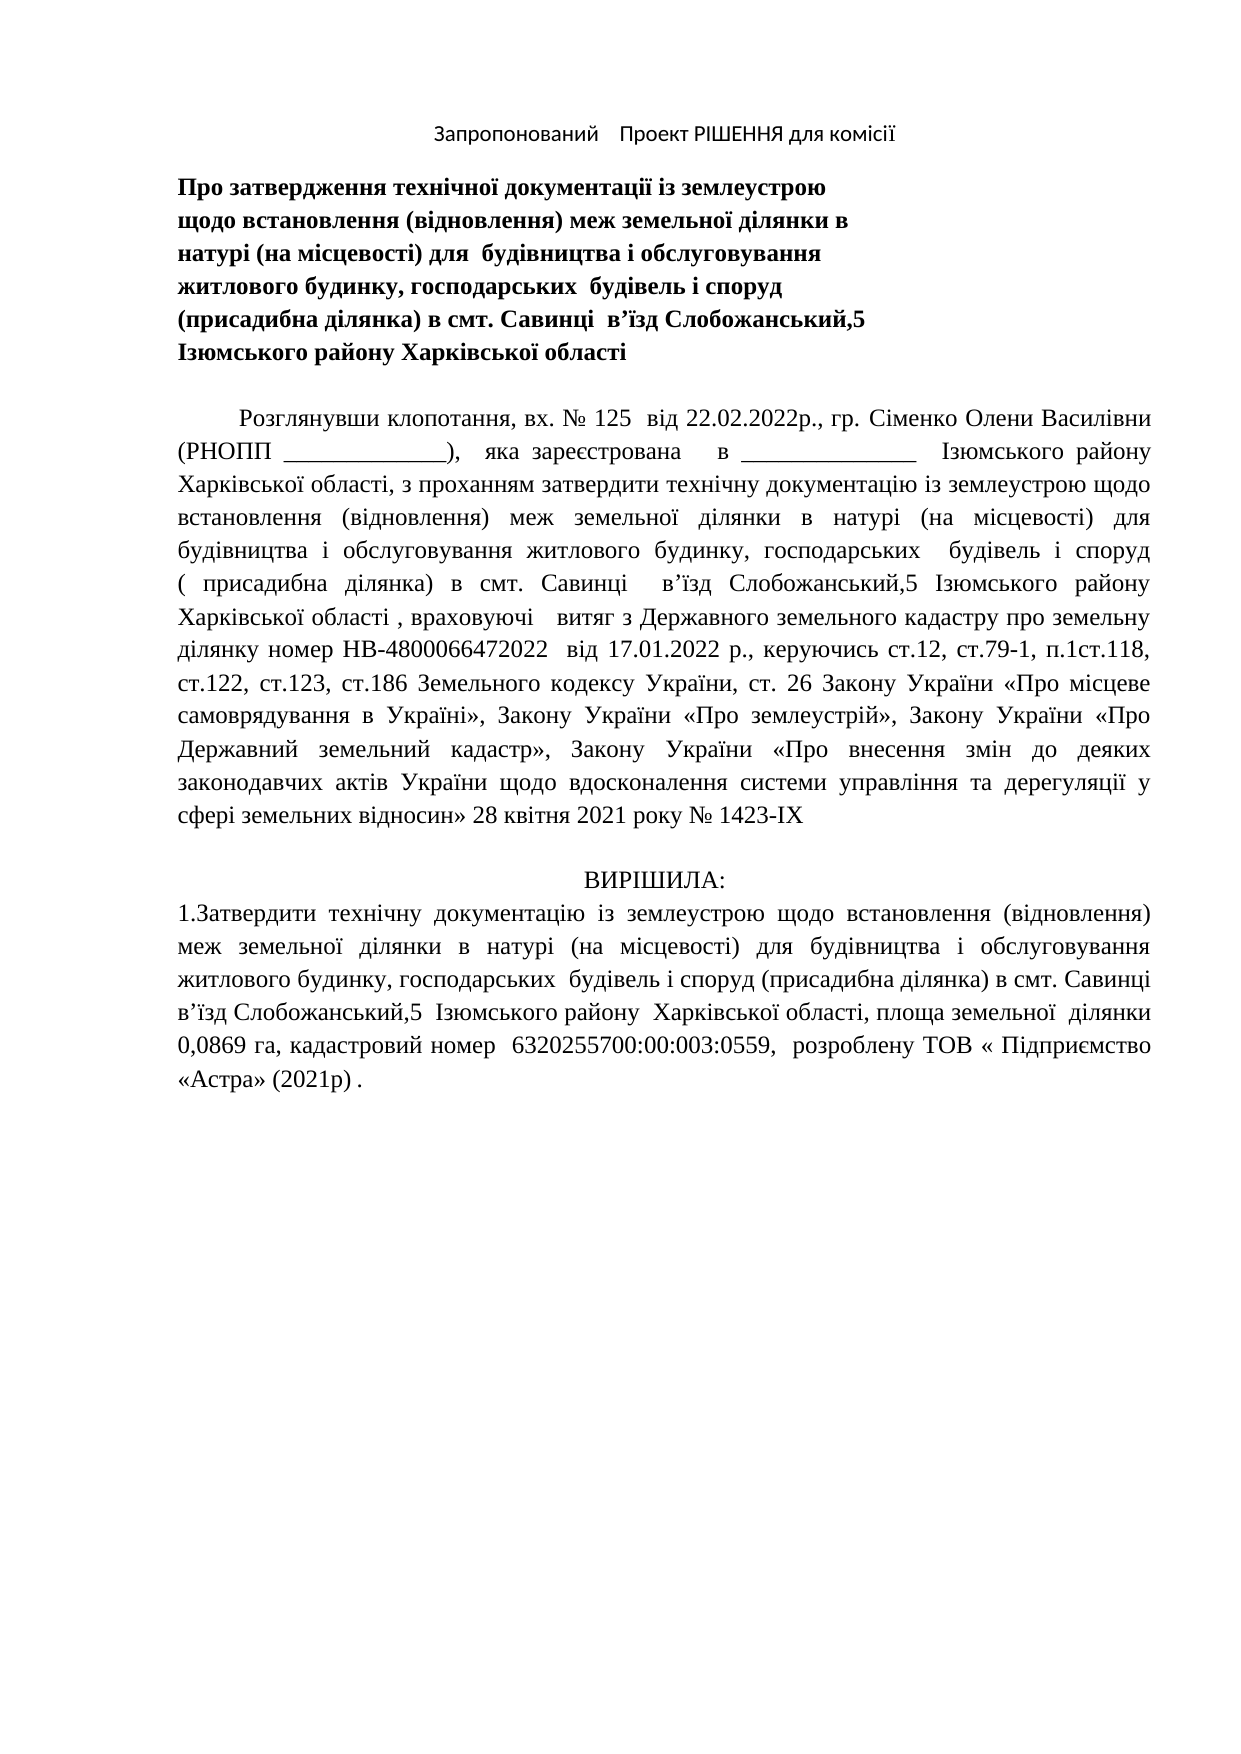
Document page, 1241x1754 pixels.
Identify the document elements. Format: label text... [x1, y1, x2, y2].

text Розглянувши клопотання, вх. № 125 від 22.02.2022р., гр. Сіменко Олени Василівни (РНОПП _____________), яка зареєстрована в ______________ Ізюмського району Харківської області, з проханням затвердити технічну документацію із землеустрою щодо встановлення (відновлення) меж земельної ділянки в натурі (на місцевості) для будівництва і обслуговування житлового будинку, господарських будівель і споруд ( присадибна ділянка) в смт. Савинці в’їзд Слобожанський,5 Ізюмського району Харківської області , враховуючі витяг з Державного земельного кадастру про земельну ділянку номер НВ-4800066472022 від 17.01.2022 р., керуючись ст.12, ст.79-1, п.1ст.118, ст.122, ст.123, ст.186 Земельного кодексу України, ст. 26 Закону України «Про місцеве самоврядування в Україні», Закону України «Про землеустрій», Закону України «Про Державний земельний кадастр», Закону України «Про внесення змін до деяких законодавчих актів України щодо вдосконалення системи управління та дерегуляції у сфері земельних відносин» 28 квітня 2021 року № 1423-IX [177, 403, 1152, 829]
text 1.Затвердити технічну документацію із землеустрою щодо встановлення (відновлення) меж земельної ділянки в натурі (на місцевості) для будівництва і обслуговування житлового будинку, господарських будівель і споруд (присадибна ділянка) в смт. Савинці в’їзд Слобожанський,5 Ізюмського району Харківської області, площа земельної ділянки 0,0869 га, кадастровий номер 6320255700:00:003:0559, розроблену ТОВ « Підприємство «Астра» (2021р) . [177, 898, 1152, 1093]
text (присадибна ділянка) в смт. Савинці в’їзд Слобожанський,5 [177, 304, 1152, 333]
text Ізюмського району Харківської області [177, 337, 1152, 366]
text ВИРІШИЛА: [177, 865, 1152, 894]
text Запропонований Проект РІШЕННЯ для комісії [177, 118, 1152, 147]
text житлового будинку, господарських будівель і споруд [177, 271, 1152, 300]
text Про затвердження технічної документації із землеустрою [177, 172, 1152, 201]
text натурі (на місцевості) для будівництва і обслуговування [177, 238, 1152, 267]
text щодо встановлення (відновлення) меж земельної ділянки в [177, 205, 1152, 234]
